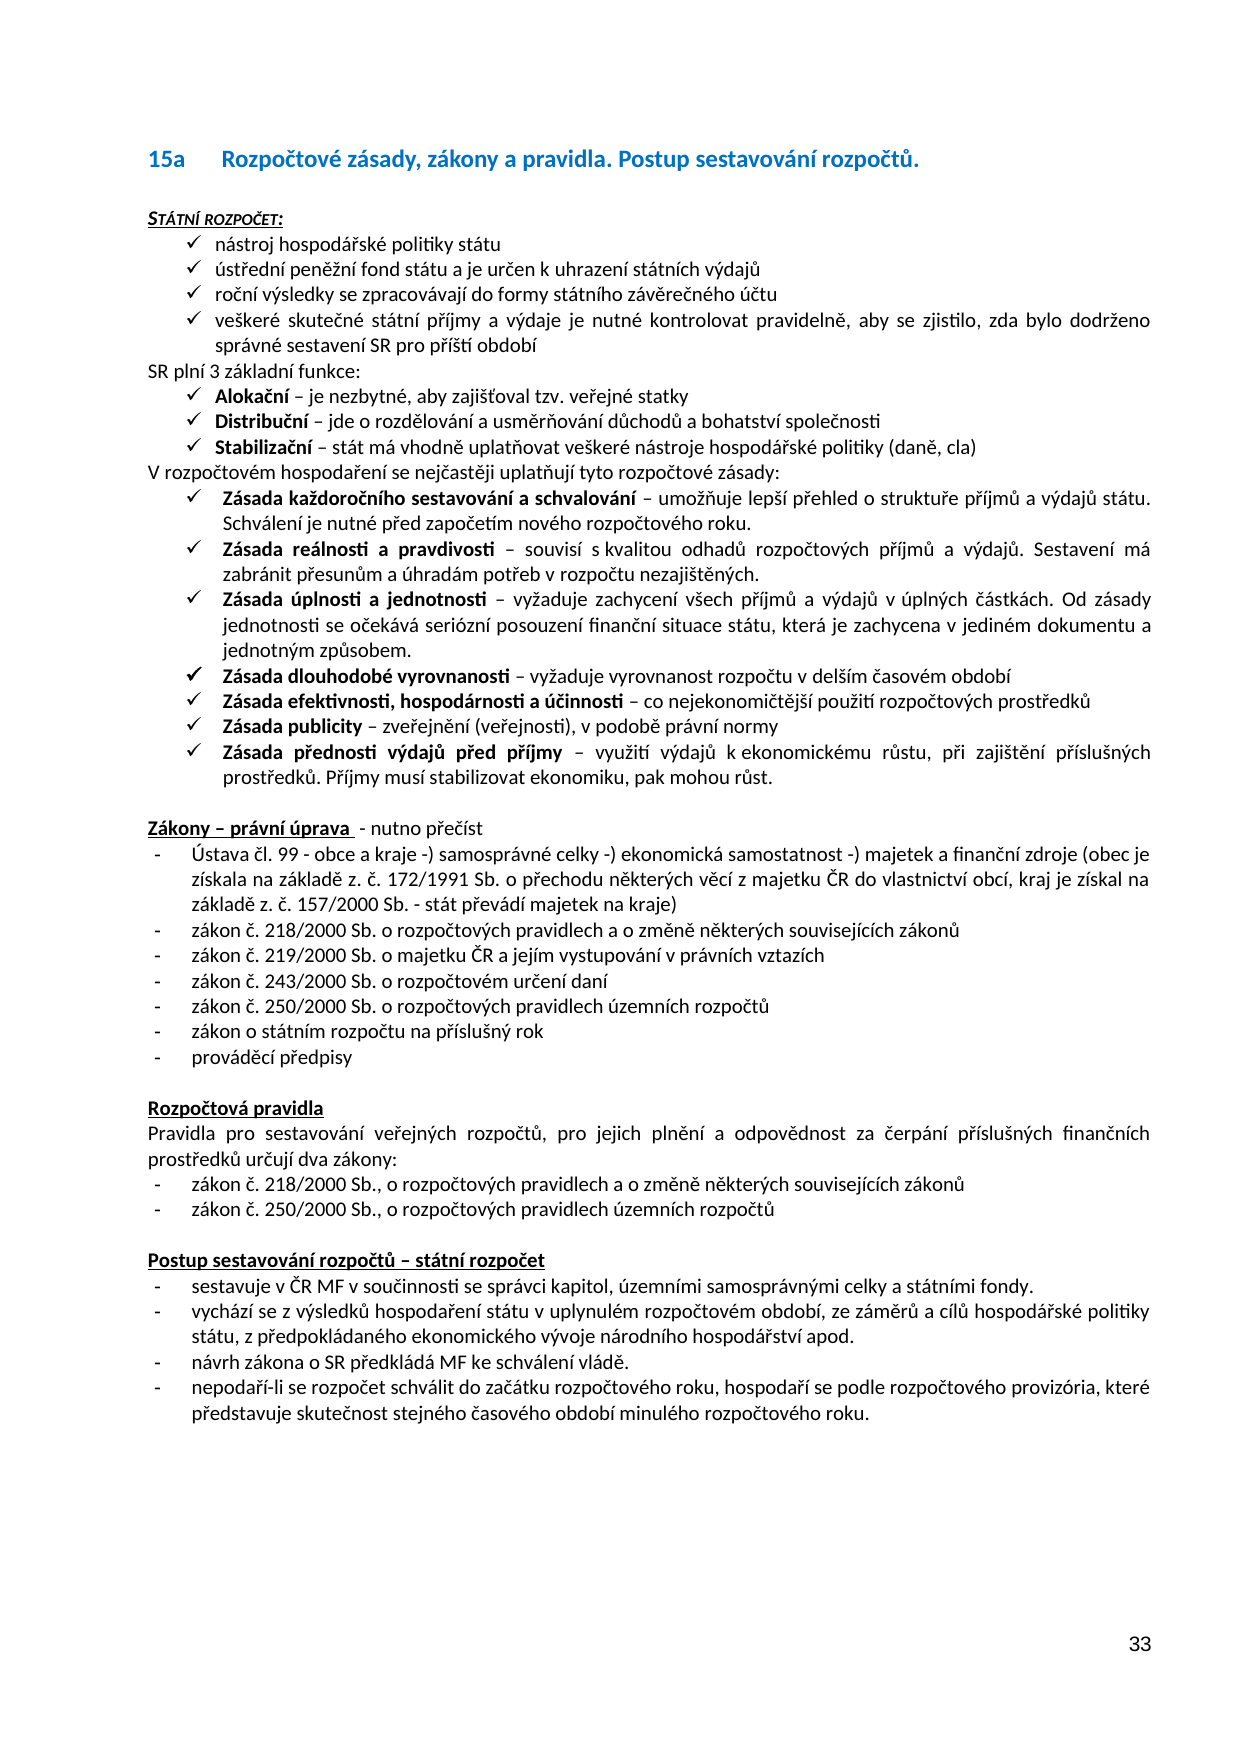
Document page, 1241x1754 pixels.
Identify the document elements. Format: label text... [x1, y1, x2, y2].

list zákon o státním rozpočtu na příslušný rok [154, 1019, 1152, 1044]
list Stabilizační – stát má vhodně uplatňovat veškeré nástroje hospodářské politiky (daně, cla) [185, 434, 1152, 459]
list Zásada každoročního sestavování a schvalování – umožňuje lepší přehled o struktuře příjmů a výdajů státu. Schválení je nutné před započetím nového rozpočtového roku. [185, 485, 1152, 536]
list vychází se z výsledků hospodaření státu v uplynulém rozpočtovém období, ze záměrů a cílů hospodářské politiky státu, z předpokládaného ekonomického vývoje národního hospodářství apod. [154, 1298, 1152, 1349]
list zákon č. 218/2000 Sb. o rozpočtových pravidlech a o změně některých souvisejících zákonů [154, 917, 1152, 942]
list Zásada reálnosti a pravdivosti – souvisí s kvalitou odhadů rozpočtových příjmů a výdajů. Sestavení má zabránit přesunům a úhradám potřeb v rozpočtu nezajištěných. [185, 536, 1152, 587]
list návrh zákona o SR předkládá MF ke schválení vládě. [154, 1349, 1152, 1374]
subtitle 15a Rozpočtové zásady, zákony a pravidla. Postup sestavování rozpočtů. [148, 143, 1152, 174]
list Ústava čl. 99 - obce a kraje -) samosprávné celky -) ekonomická samostatnost -) majetek a finanční zdroje (obec je získala na základě z. č. 172/1991 Sb. o přechodu některých věcí z majetku ČR do vlastnictví obcí, kraj je získal na základě z. č. 157/2000 Sb. - stát převádí majetek na kraje) [154, 841, 1152, 917]
list Alokační – je nezbytné, aby zajišťoval tzv. veřejné statky [185, 383, 1152, 409]
list Zásada dlouhodobé vyrovnanosti – vyžaduje vyrovnanost rozpočtu v delším časovém období [185, 663, 1152, 688]
text SR plní 3 základní funkce: [148, 358, 1152, 383]
list zákon č. 219/2000 Sb. o majetku ČR a jejím vystupování v právních vztazích [154, 942, 1152, 968]
list sestavuje v ČR MF v součinnosti se správci kapitol, územními samosprávnými celky a státními fondy. [154, 1273, 1152, 1298]
list Zásada publicity – zveřejnění (veřejnosti), v podobě právní normy [185, 714, 1152, 739]
list veškeré skutečné státní příjmy a výdaje je nutné kontrolovat pravidelně, aby se zjistilo, zda bylo dodrženo správné sestavení SR pro příští období [185, 307, 1152, 358]
list Zásada efektivnosti, hospodárnosti a účinnosti – co nejekonomičtější použití rozpočtových prostředků [185, 688, 1152, 714]
list zákon č. 250/2000 Sb. o rozpočtových pravidlech územních rozpočtů [154, 993, 1152, 1019]
text V rozpočtovém hospodaření se nejčastěji uplatňují tyto rozpočtové zásady: [148, 459, 1152, 485]
list Zásada úplnosti a jednotnosti – vyžaduje zachycení všech příjmů a výdajů v úplných částkách. Od zásady jednotnosti se očekává seriózní posouzení finanční situace státu, která je zachycena v jediném dokumentu a jednotným způsobem. [185, 587, 1152, 663]
list zákon č. 218/2000 Sb., o rozpočtových pravidlech a o změně některých souvisejících zákonů [154, 1171, 1152, 1197]
list Distribuční – jde o rozdělování a usměrňování důchodů a bohatství společnosti [185, 409, 1152, 434]
text Pravidla pro sestavování veřejných rozpočtů, pro jejich plnění a odpovědnost za čerpání příslušných finančních prostředků určují dva zákony: [148, 1120, 1152, 1171]
list nástroj hospodářské politiky státu [185, 231, 1152, 256]
text Státní rozpočet: [148, 205, 1152, 231]
list roční výsledky se zpracovávají do formy státního závěrečného účtu [185, 282, 1152, 307]
text Postup sestavování rozpočtů – státní rozpočet [148, 1247, 1152, 1273]
list ústřední peněžní fond státu a je určen k uhrazení státních výdajů [185, 256, 1152, 282]
list prováděcí předpisy [154, 1044, 1152, 1069]
list zákon č. 243/2000 Sb. o rozpočtovém určení daní [154, 968, 1152, 993]
list zákon č. 250/2000 Sb., o rozpočtových pravidlech územních rozpočtů [154, 1197, 1152, 1222]
text Zákony – právní úprava - nutno přečíst [148, 815, 1152, 841]
list nepodaří-li se rozpočet schválit do začátku rozpočtového roku, hospodaří se podle rozpočtového provizória, které představuje skutečnost stejného časového období minulého rozpočtového roku. [154, 1374, 1152, 1425]
text Rozpočtová pravidla [148, 1095, 1152, 1120]
list Zásada přednosti výdajů před příjmy – využití výdajů k ekonomickému růstu, při zajištění příslušných prostředků. Příjmy musí stabilizovat ekonomiku, pak mohou růst. [185, 739, 1152, 790]
